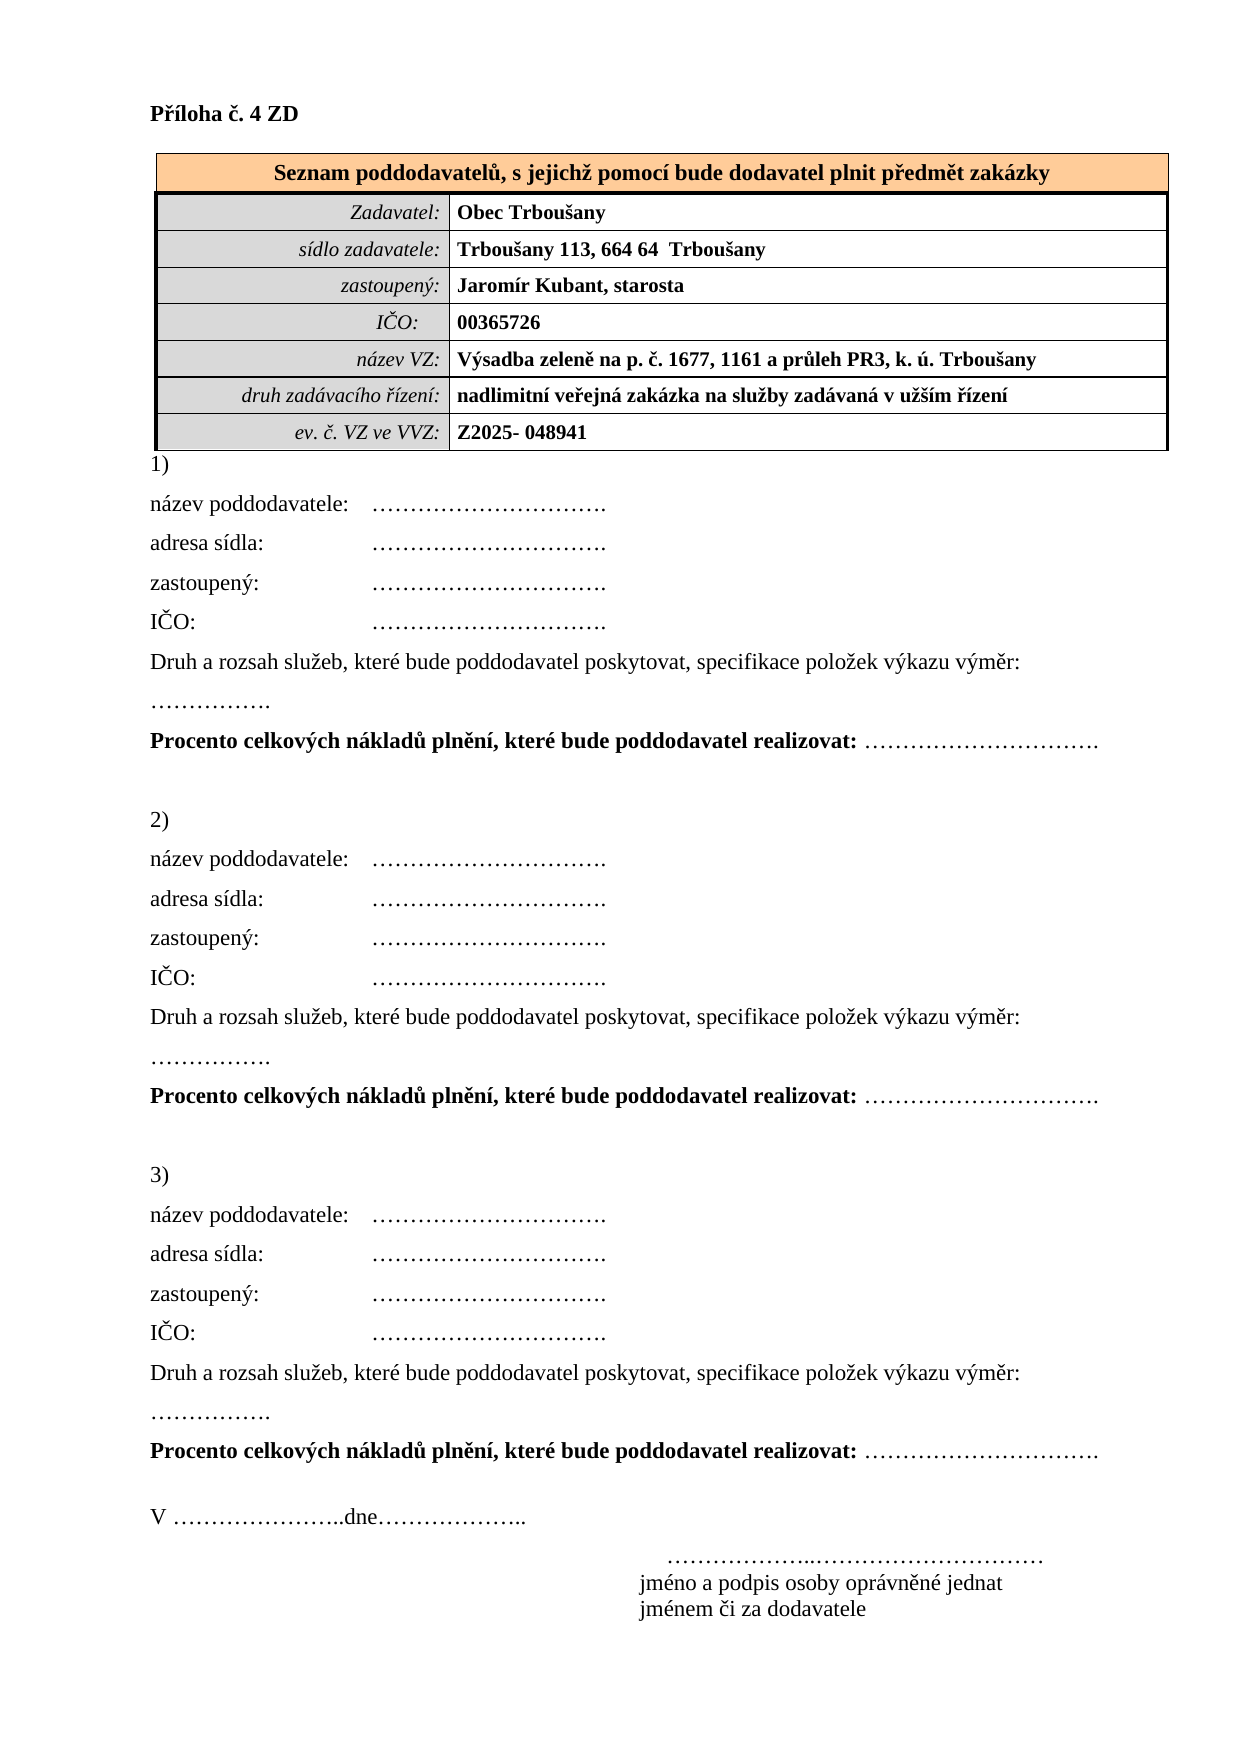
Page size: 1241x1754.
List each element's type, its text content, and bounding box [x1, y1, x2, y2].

table_cell nadlimitní veřejná zakázka na služby zadávaná v užším řízení [450, 378, 1166, 413]
text název poddodavatele: …………………………. [150, 490, 1122, 516]
text adresa sídla: …………………………. [150, 1240, 1122, 1266]
table_header Obec Trboušany [450, 195, 1166, 230]
table_cell Trboušany 113, 664 64 Trboušany [450, 231, 1166, 267]
table_cell název VZ: [158, 341, 449, 376]
text zastoupený: …………………………. [150, 569, 1122, 595]
text V …………………..dne……………….. [150, 1503, 1122, 1530]
text 3) [150, 1161, 1122, 1187]
table_cell druh zadávacího řízení: [158, 378, 449, 413]
text Procento celkových nákladů plnění, které bude poddodavatel realizovat: …………………………. [150, 1437, 1107, 1464]
table_cell sídlo zadavatele: [158, 231, 449, 267]
table_header Seznam poddodavatelů, s jejichž pomocí bude dodavatel plnit předmět zakázky [157, 154, 1168, 191]
text zastoupený: …………………………. [150, 1279, 1122, 1306]
text jméno a podpis osoby oprávněné jednat [445, 1568, 1122, 1595]
text Procento celkových nákladů plnění, které bude poddodavatel realizovat: …………………………. [150, 1082, 1107, 1108]
text IČO: …………………………. [150, 1319, 1122, 1345]
text adresa sídla: …………………………. [150, 529, 1122, 556]
text zastoupený: …………………………. [150, 924, 1122, 951]
text adresa sídla: …………………………. [150, 885, 1122, 911]
text ………………..………………………… [592, 1542, 1122, 1568]
text název poddodavatele: …………………………. [150, 845, 1122, 872]
text název poddodavatele: …………………………. [150, 1201, 1122, 1227]
text jménem či za dodavatele [445, 1595, 1122, 1621]
text 2) [150, 806, 1122, 832]
text IČO: …………………………. [150, 608, 1122, 635]
table_cell 00365726 [450, 304, 1166, 340]
table_header Zadavatel: [158, 195, 449, 230]
text IČO: …………………………. [150, 964, 1122, 990]
table_cell IČO: [158, 304, 449, 340]
text 1) [150, 451, 1122, 477]
table_cell ev. č. VZ ve VVZ: [158, 414, 449, 449]
text Procento celkových nákladů plnění, které bude poddodavatel realizovat: …………………………. [150, 727, 1107, 753]
table_cell Jaromír Kubant, starosta [450, 268, 1166, 303]
text Druh a rozsah služeb, které bude poddodavatel poskytovat, specifikace položek výkazu výměr:……………. [150, 1358, 1122, 1424]
table_cell Výsadba zeleně na p. č. 1677, 1161 a průleh PR3, k. ú. Trboušany [450, 341, 1166, 376]
text Druh a rozsah služeb, které bude poddodavatel poskytovat, specifikace položek výkazu výměr:……………. [150, 648, 1122, 714]
table_cell zastoupený: [158, 268, 449, 303]
table_cell Z2025- 048941 [450, 414, 1166, 449]
text Druh a rozsah služeb, které bude poddodavatel poskytovat, specifikace položek výkazu výměr:……………. [150, 1003, 1122, 1069]
text Příloha č. 4 ZD [150, 100, 1122, 127]
